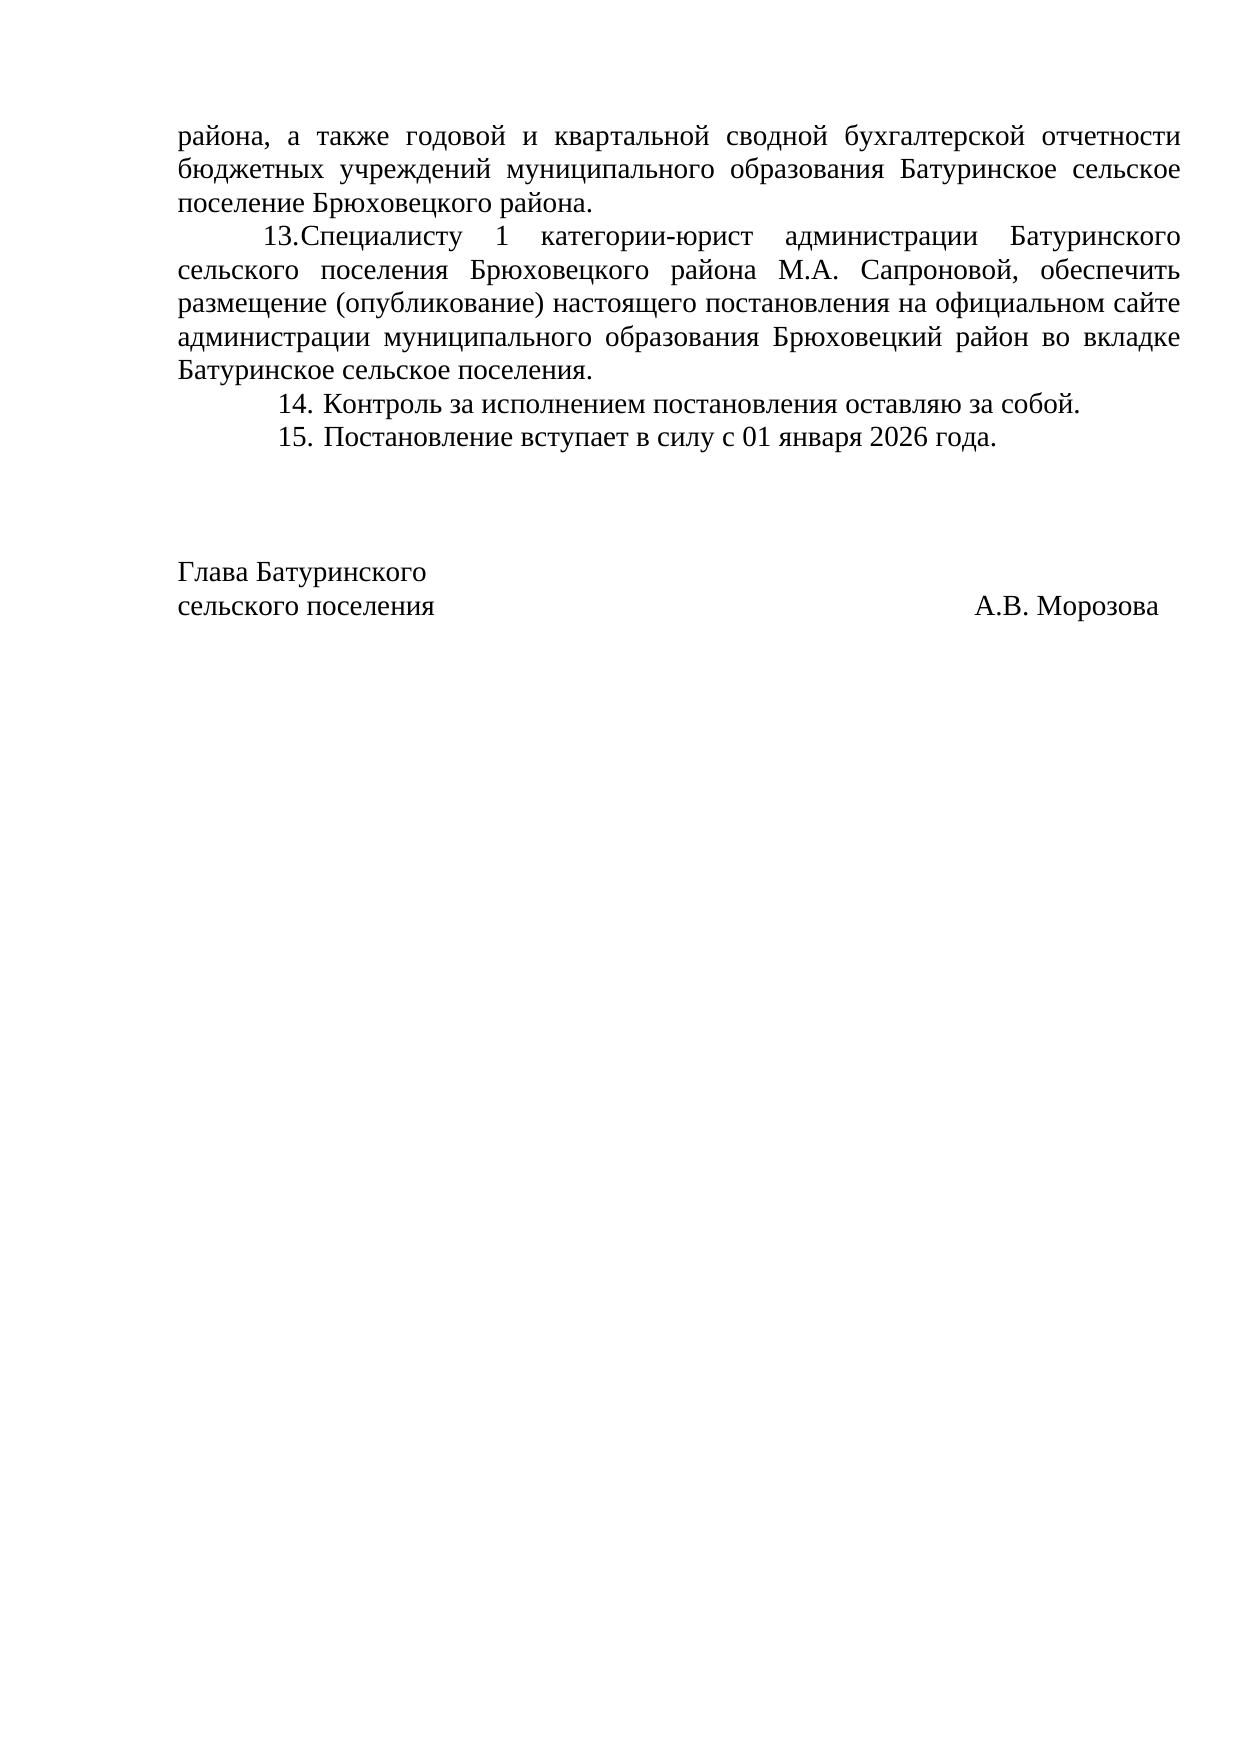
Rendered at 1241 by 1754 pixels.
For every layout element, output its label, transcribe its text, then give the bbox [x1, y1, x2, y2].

text Глава Батуринского [177, 554, 1181, 588]
list Контроль за исполнением постановления оставляю за собой. [277, 386, 1181, 420]
text сельского поселения А.В. Морозова [177, 588, 1181, 621]
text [177, 118, 1181, 219]
list Постановление вступает в силу с 01 января 2026 года. [277, 420, 1181, 453]
list Специалисту 1 категории-юрист администрации Батуринского сельского поселения Брюховецкого района М.А. Сапроновой, обеспечить размещение (опубликование) настоящего постановления на официальном сайте администрации муниципального образования Брюховецкий район во вкладке Батуринское сельское поселения. [177, 219, 1181, 386]
